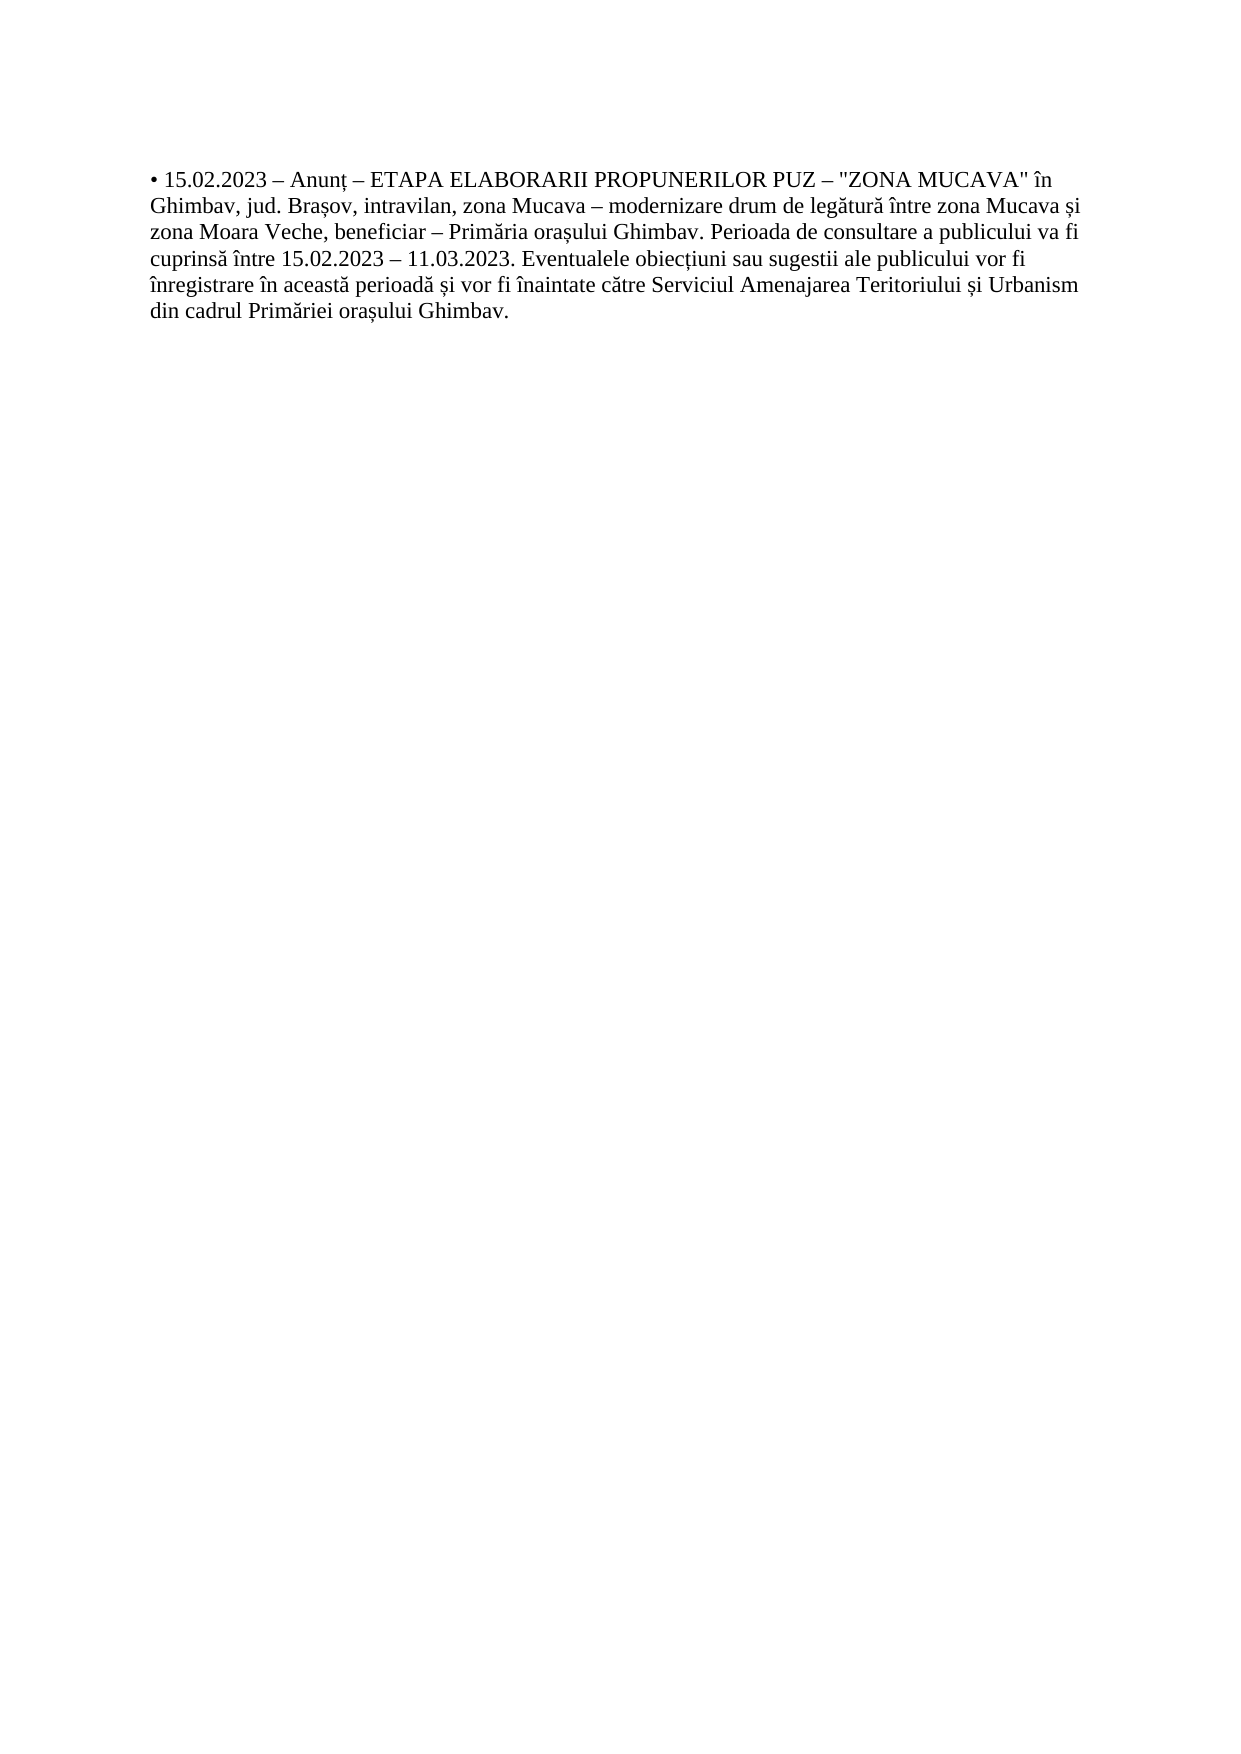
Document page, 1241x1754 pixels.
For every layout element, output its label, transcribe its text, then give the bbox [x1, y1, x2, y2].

text • 15.02.2023 – Anunț – ETAPA ELABORARII PROPUNERILOR PUZ – "ZONA MUCAVA" în Ghimbav, jud. Brașov, intravilan, zona Mucava – modernizare drum de legătură între zona Mucava și zona Moara Veche, beneficiar – Primăria orașului Ghimbav. Perioada de consultare a publicului va fi cuprinsă între 15.02.2023 – 11.03.2023. Eventualele obiecțiuni sau sugestii ale publicului vor fi înregistrare în această perioadă și vor fi înaintate către Serviciul Amenajarea Teritoriului și Urbanism din cadrul Primăriei orașului Ghimbav. [150, 166, 1090, 324]
